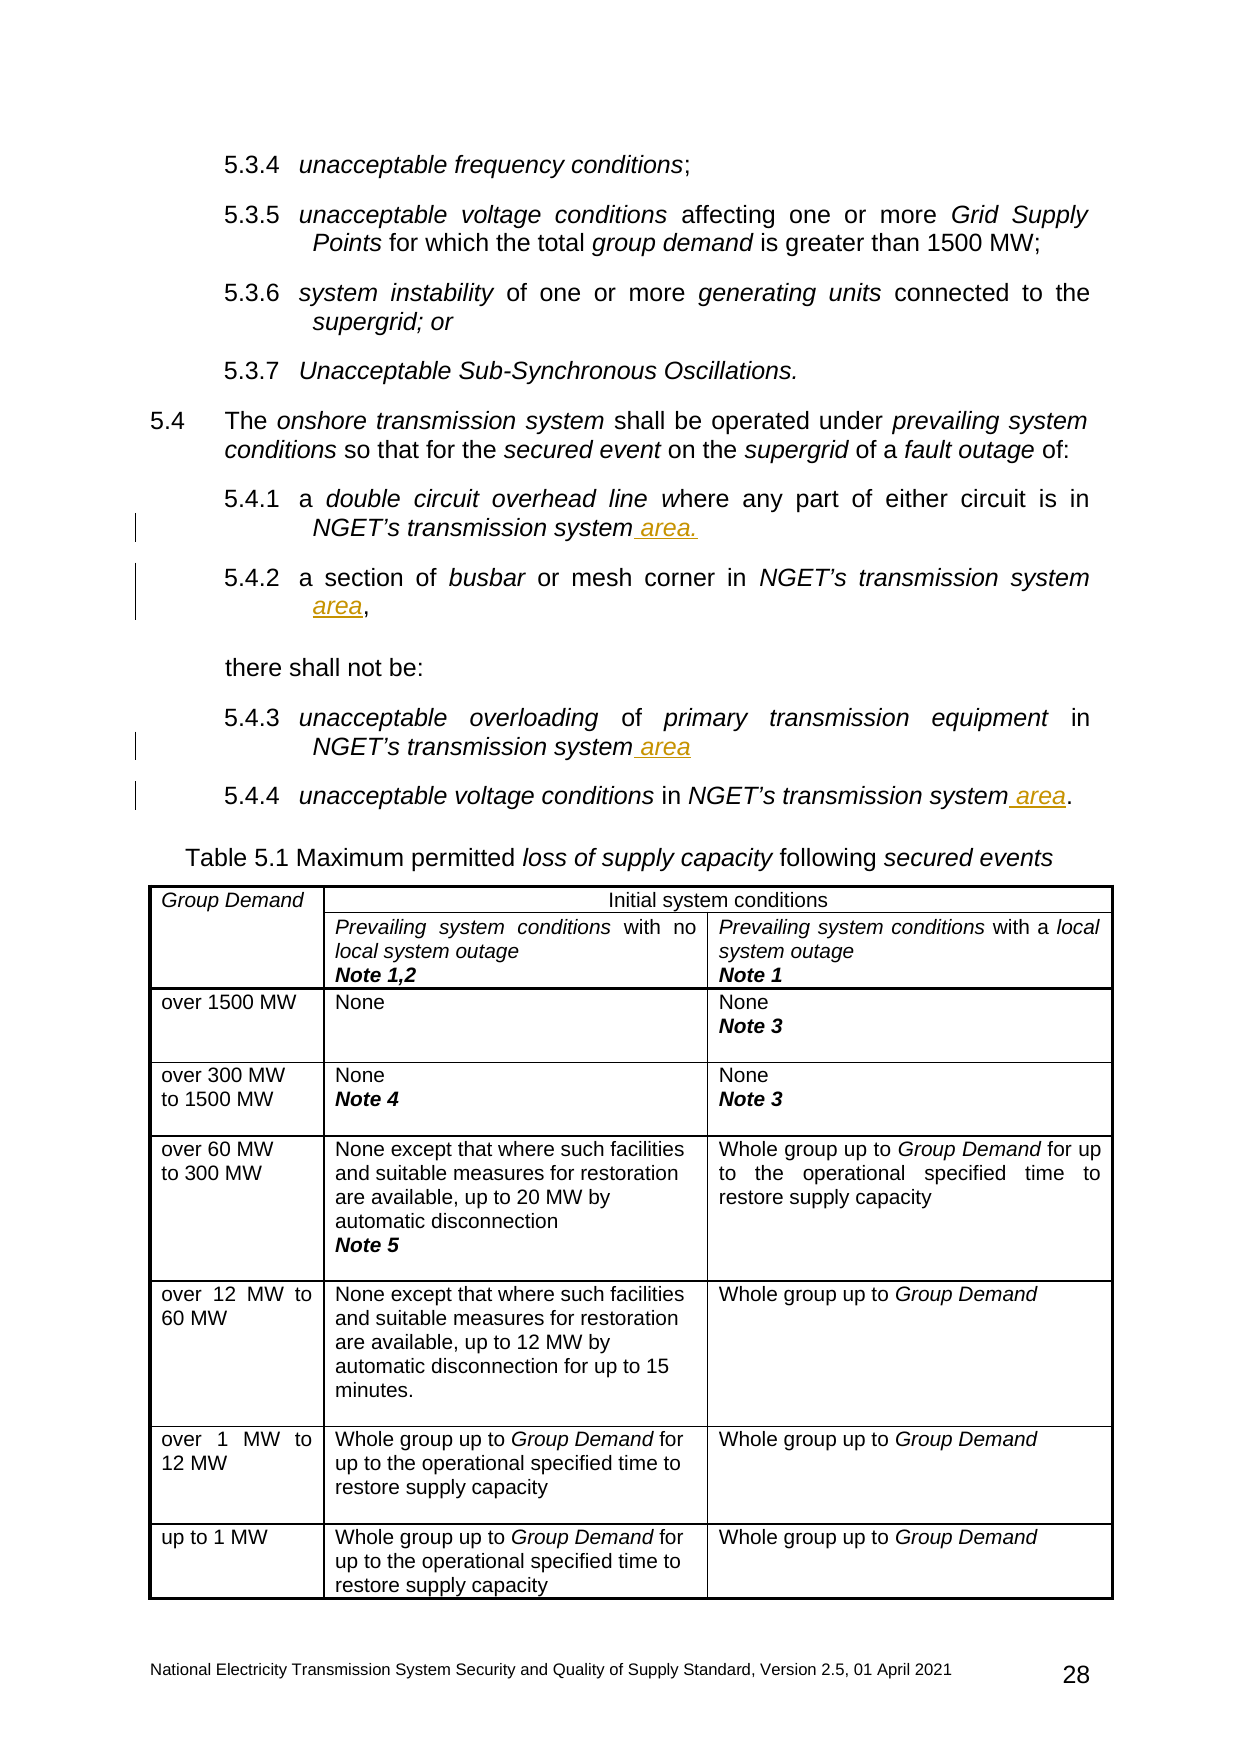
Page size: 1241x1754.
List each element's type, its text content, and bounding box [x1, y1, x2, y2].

table_header Initial system conditions [325, 888, 1111, 912]
table_cell None Note 4 [325, 1063, 707, 1135]
table_cell Whole group up to Group Demand [708, 1427, 1111, 1523]
table_cell Whole group up to Group Demand for up to the operational specified time to restore supply capacity [325, 1427, 707, 1523]
table_cell None [325, 990, 707, 1062]
list The onshore transmission system shall be operated under prevailing system conditions so that for the secured event on the supergrid of a fault outage of: [150, 406, 1090, 463]
table_cell over 12 MW to 60 MW [152, 1282, 323, 1426]
table_cell None except that where such facilities and suitable measures for restoration are available, up to 12 MW by automatic disconnection for up to 15 minutes. [325, 1282, 707, 1426]
table_cell over 1 MW to 12 MW [152, 1427, 323, 1523]
table_cell Prevailing system conditions with no local system outage Note 1,2 [325, 913, 707, 987]
list system instability of one or more generating units connected to the supergrid; or [224, 278, 1090, 335]
table_cell None except that where such facilities and suitable measures for restoration are available, up to 20 MW by automatic disconnection Note 5 [325, 1137, 707, 1280]
text Table 5.1 Maximum permitted loss of supply capacity following secured events [150, 843, 1090, 872]
table_header Group Demand [152, 888, 323, 987]
list unacceptable overloading of primary transmission equipment in NGET’s transmission system [224, 703, 1090, 760]
table_cell up to 1 MW [152, 1525, 323, 1597]
table_cell Whole group up to Group Demand [708, 1282, 1111, 1426]
table_cell over 1500 MW [152, 990, 323, 1062]
table_cell Whole group up to Group Demand [708, 1525, 1111, 1597]
list a section of busbar or mesh corner in NGET’s transmission system, [224, 562, 1090, 620]
text there shall not be: [225, 653, 1090, 682]
table_cell Whole group up to Group Demand for up to the operational specified time to restore supply capacity [325, 1525, 707, 1597]
list a double circuit overhead line where any part of either circuit is in NGET’s transmission system [224, 484, 1090, 542]
table_cell Prevailing system conditions with a local system outage Note 1 [708, 913, 1111, 987]
list unacceptable voltage conditions affecting one or more Grid Supply Points for which the total group demand is greater than 1500 MW; [224, 199, 1090, 257]
table_cell None Note 3 [708, 990, 1111, 1062]
list unacceptable voltage conditions in NGET’s transmission system. [224, 781, 1090, 810]
table_cell over 300 MW to 1500 MW [152, 1063, 323, 1135]
list Unacceptable Sub-Synchronous Oscillations. [224, 356, 1090, 385]
table_cell over 60 MW to 300 MW [152, 1137, 323, 1280]
table_cell Whole group up to Group Demand for up to the operational specified time to restore supply capacity [708, 1137, 1111, 1280]
list unacceptable frequency conditions; [224, 150, 1090, 179]
table_cell None Note 3 [708, 1063, 1111, 1135]
